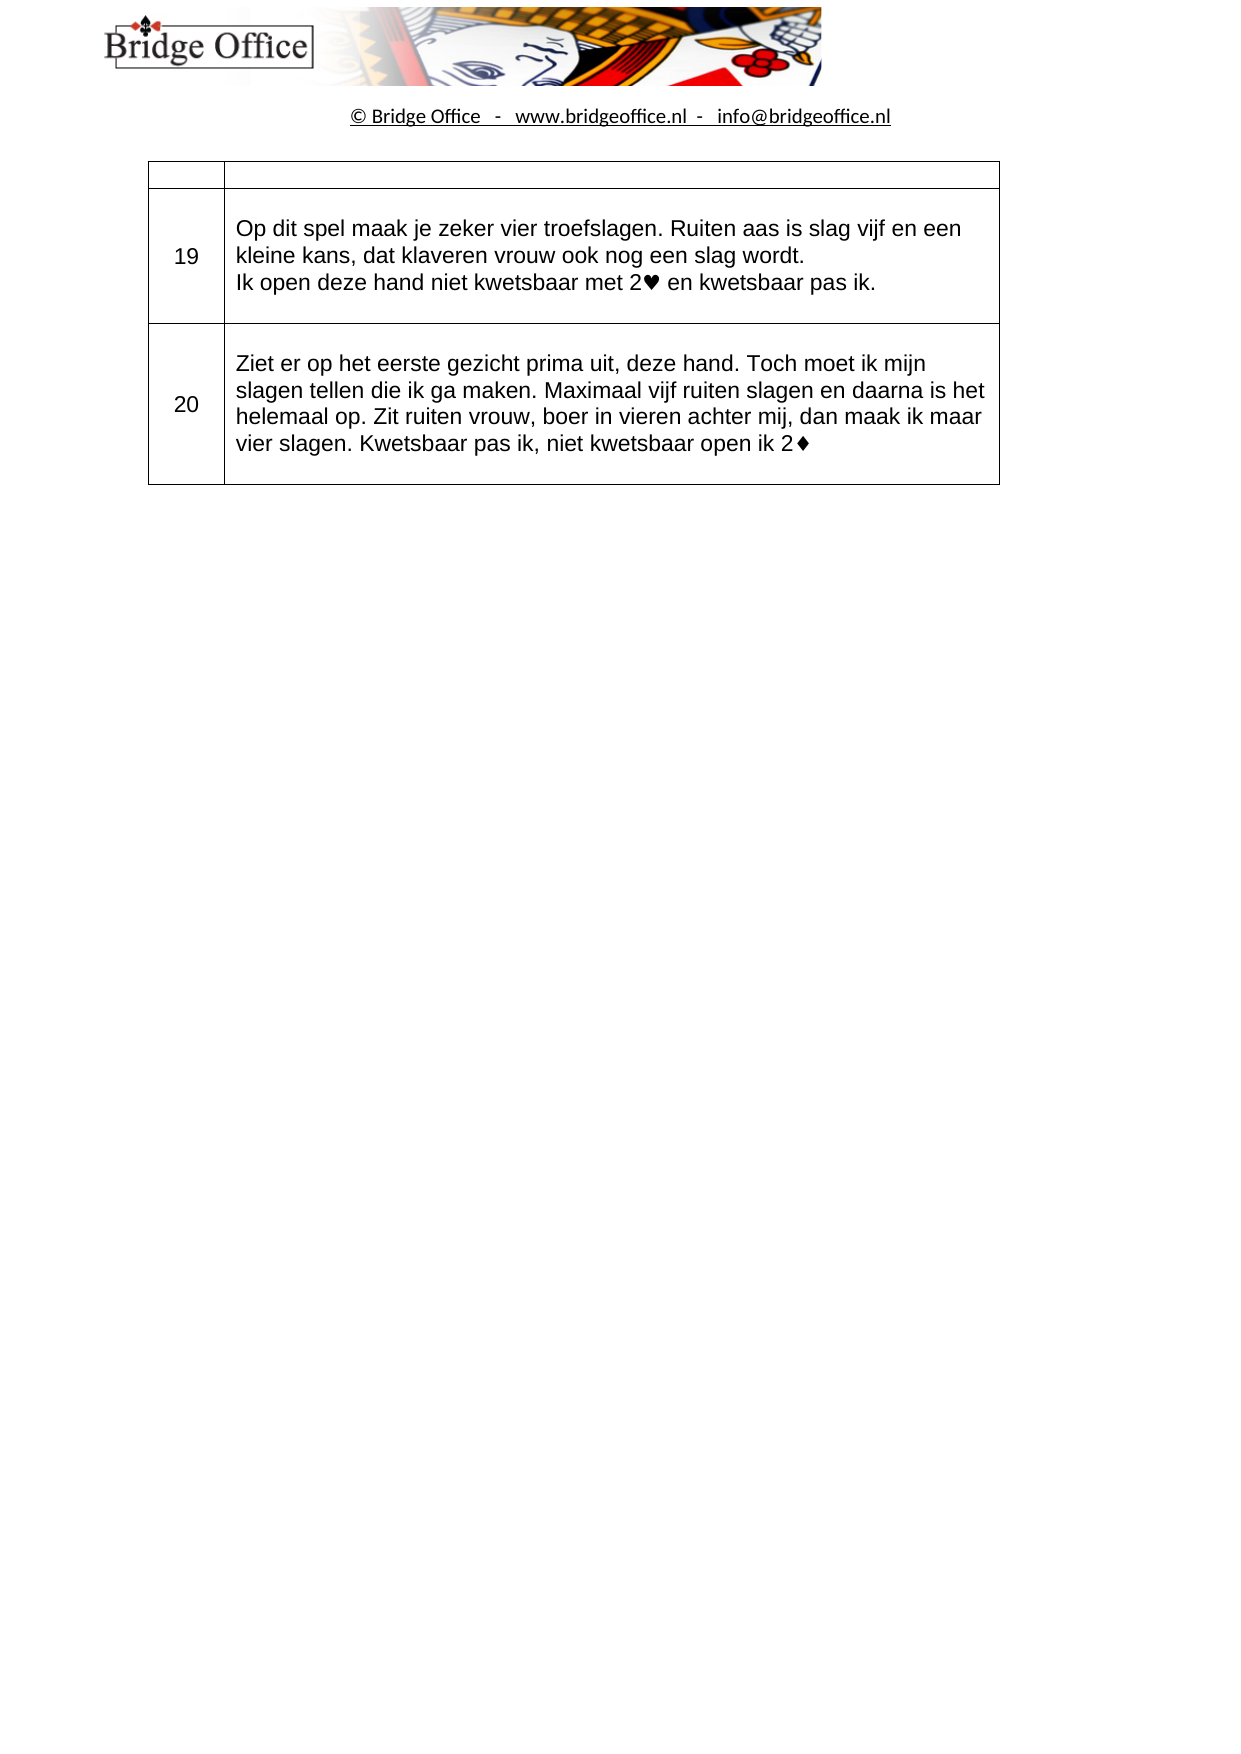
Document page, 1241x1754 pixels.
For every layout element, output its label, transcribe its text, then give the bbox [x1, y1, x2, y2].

table_cell 19 [149, 189, 224, 323]
table_cell 18 [149, 162, 224, 188]
table_cell Ziet er op het eerste gezicht prima uit, deze hand. Toch moet ik mijn slagen tellen die ik ga maken. Maximaal vijf ruiten slagen en daarna is het helemaal op. Zit ruiten vrouw, boer in vieren achter mij, dan maak ik maar vier slagen. Kwetsbaar pas ik, niet kwetsbaar open ik 2 [225, 324, 999, 484]
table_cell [225, 162, 999, 188]
table_cell 20 [149, 324, 224, 484]
table_cell Op dit spel maak je zeker vier troefslagen. Ruiten aas is slag vijf en een kleine kans, dat klaveren vrouw ook nog een slag wordt. Ik open deze hand niet kwetsbaar met 2 en kwetsbaar pas ik. [225, 189, 999, 323]
picture [77, 7, 821, 85]
